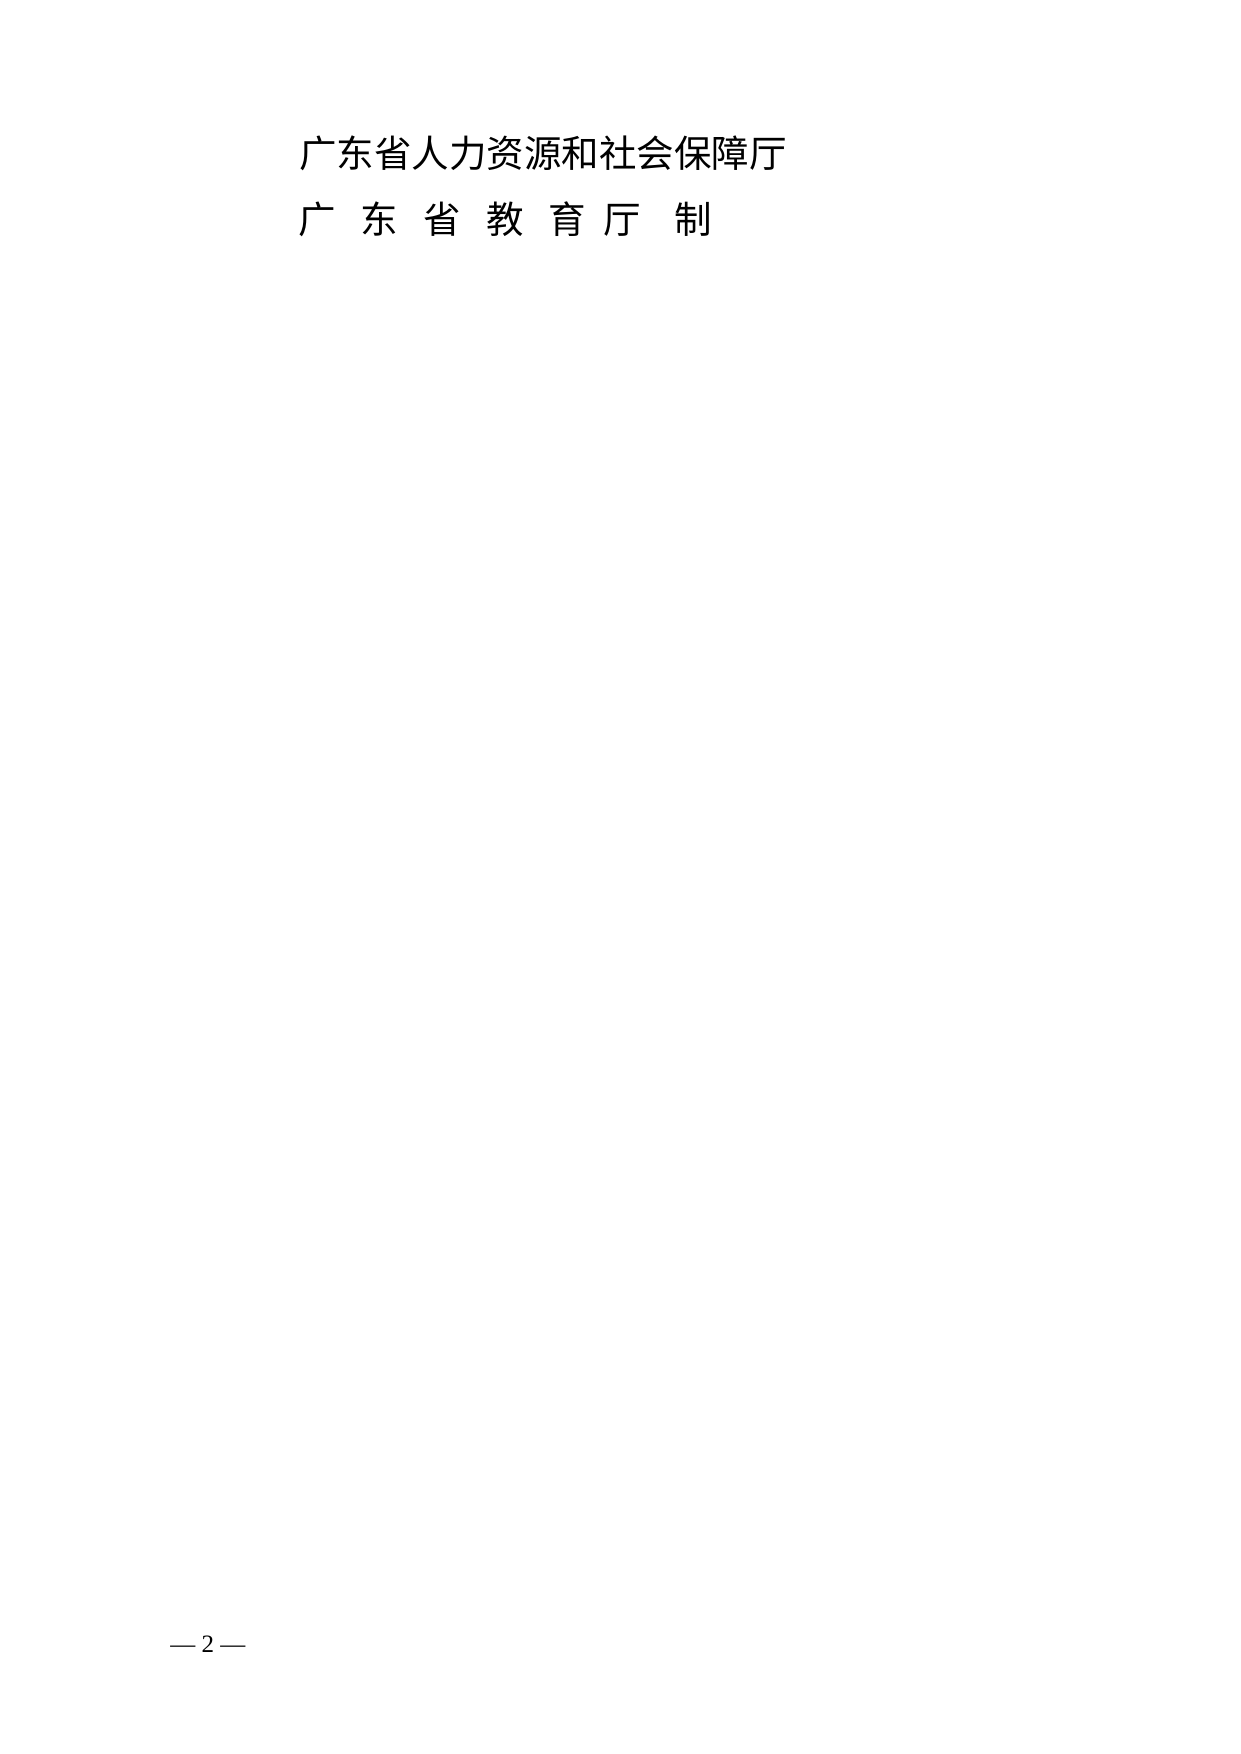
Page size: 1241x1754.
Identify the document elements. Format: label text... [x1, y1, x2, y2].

text 广东省人力资源和社会保障厅 [170, 118, 1088, 184]
text 广 东 省 教 育 厅 制 [170, 184, 1088, 250]
